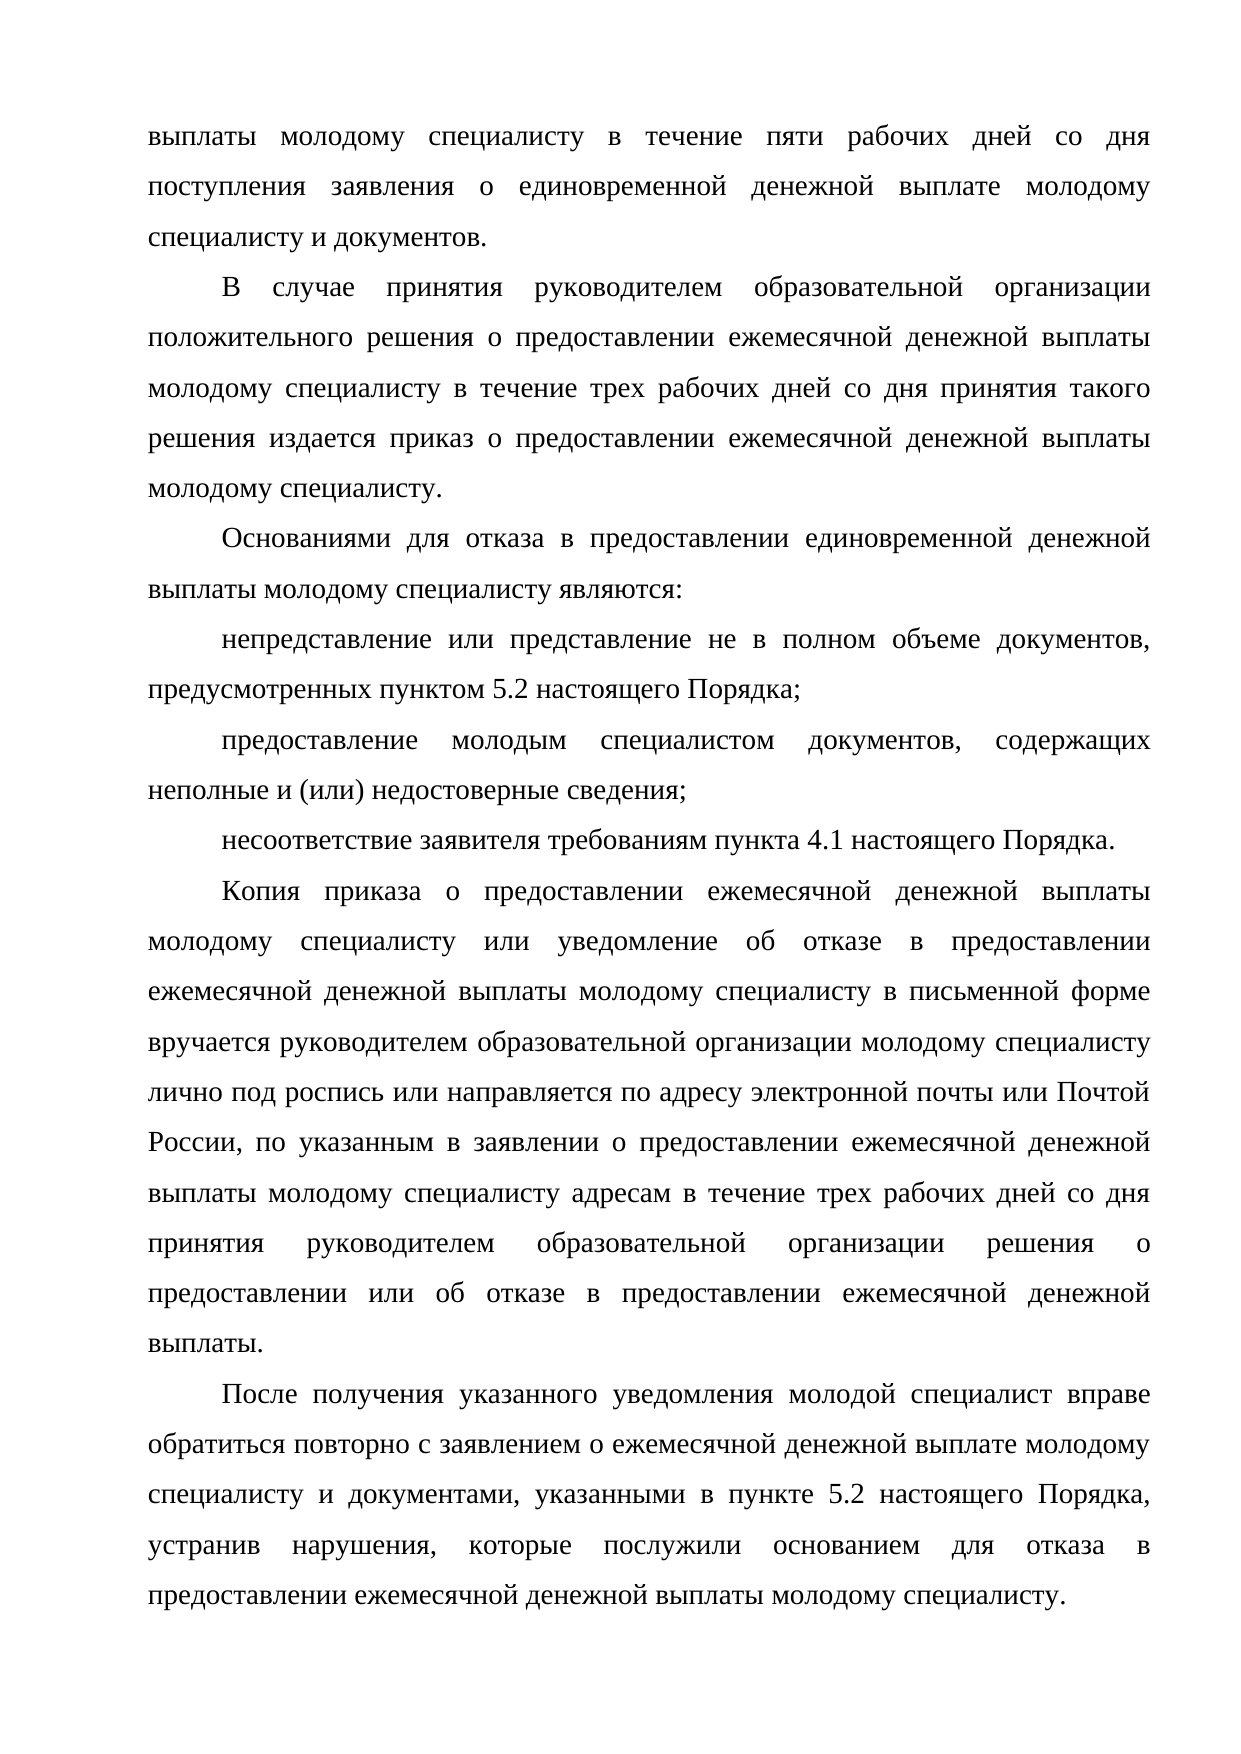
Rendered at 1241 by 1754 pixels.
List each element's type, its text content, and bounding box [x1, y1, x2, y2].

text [148, 118, 1152, 252]
text После получения указанного уведомления молодой специалист вправе обратиться повторно с заявлением о ежемесячной денежной выплате молодому специалисту и документами, указанными в пункте 5.2 настоящего Порядка, устранив нарушения, которые послужили основанием для отказа в предоставлении ежемесячной денежной выплаты молодому специалисту. [148, 1376, 1152, 1611]
text предоставление молодым специалистом документов, содержащих неполные и (или) недостоверные сведения; [148, 722, 1152, 806]
text несоответствие заявителя требованиям пункта 4.1 настоящего Порядка. [148, 822, 1152, 856]
text непредставление или представление не в полном объеме документов, предусмотренных пунктом 5.2 настоящего Порядка; [148, 621, 1152, 705]
text Копия приказа о предоставлении ежемесячной денежной выплаты молодому специалисту или уведомление об отказе в предоставлении ежемесячной денежной выплаты молодому специалисту в письменной форме вручается руководителем образовательной организации молодому специалисту лично под роспись или направляется по адресу электронной почты или Почтой России, по указанным в заявлении о предоставлении ежемесячной денежной выплаты молодому специалисту адресам в течение трех рабочих дней со дня принятия руководителем образовательной организации решения о предоставлении или об отказе в предоставлении ежемесячной денежной выплаты. [148, 873, 1152, 1359]
text В случае принятия руководителем образовательной организации положительного решения о предоставлении ежемесячной денежной выплаты молодому специалисту в течение трех рабочих дней со дня принятия такого решения издается приказ о предоставлении ежемесячной денежной выплаты молодому специалисту. [148, 269, 1152, 504]
text Основаниями для отказа в предоставлении единовременной денежной выплаты молодому специалисту являются: [148, 521, 1152, 604]
